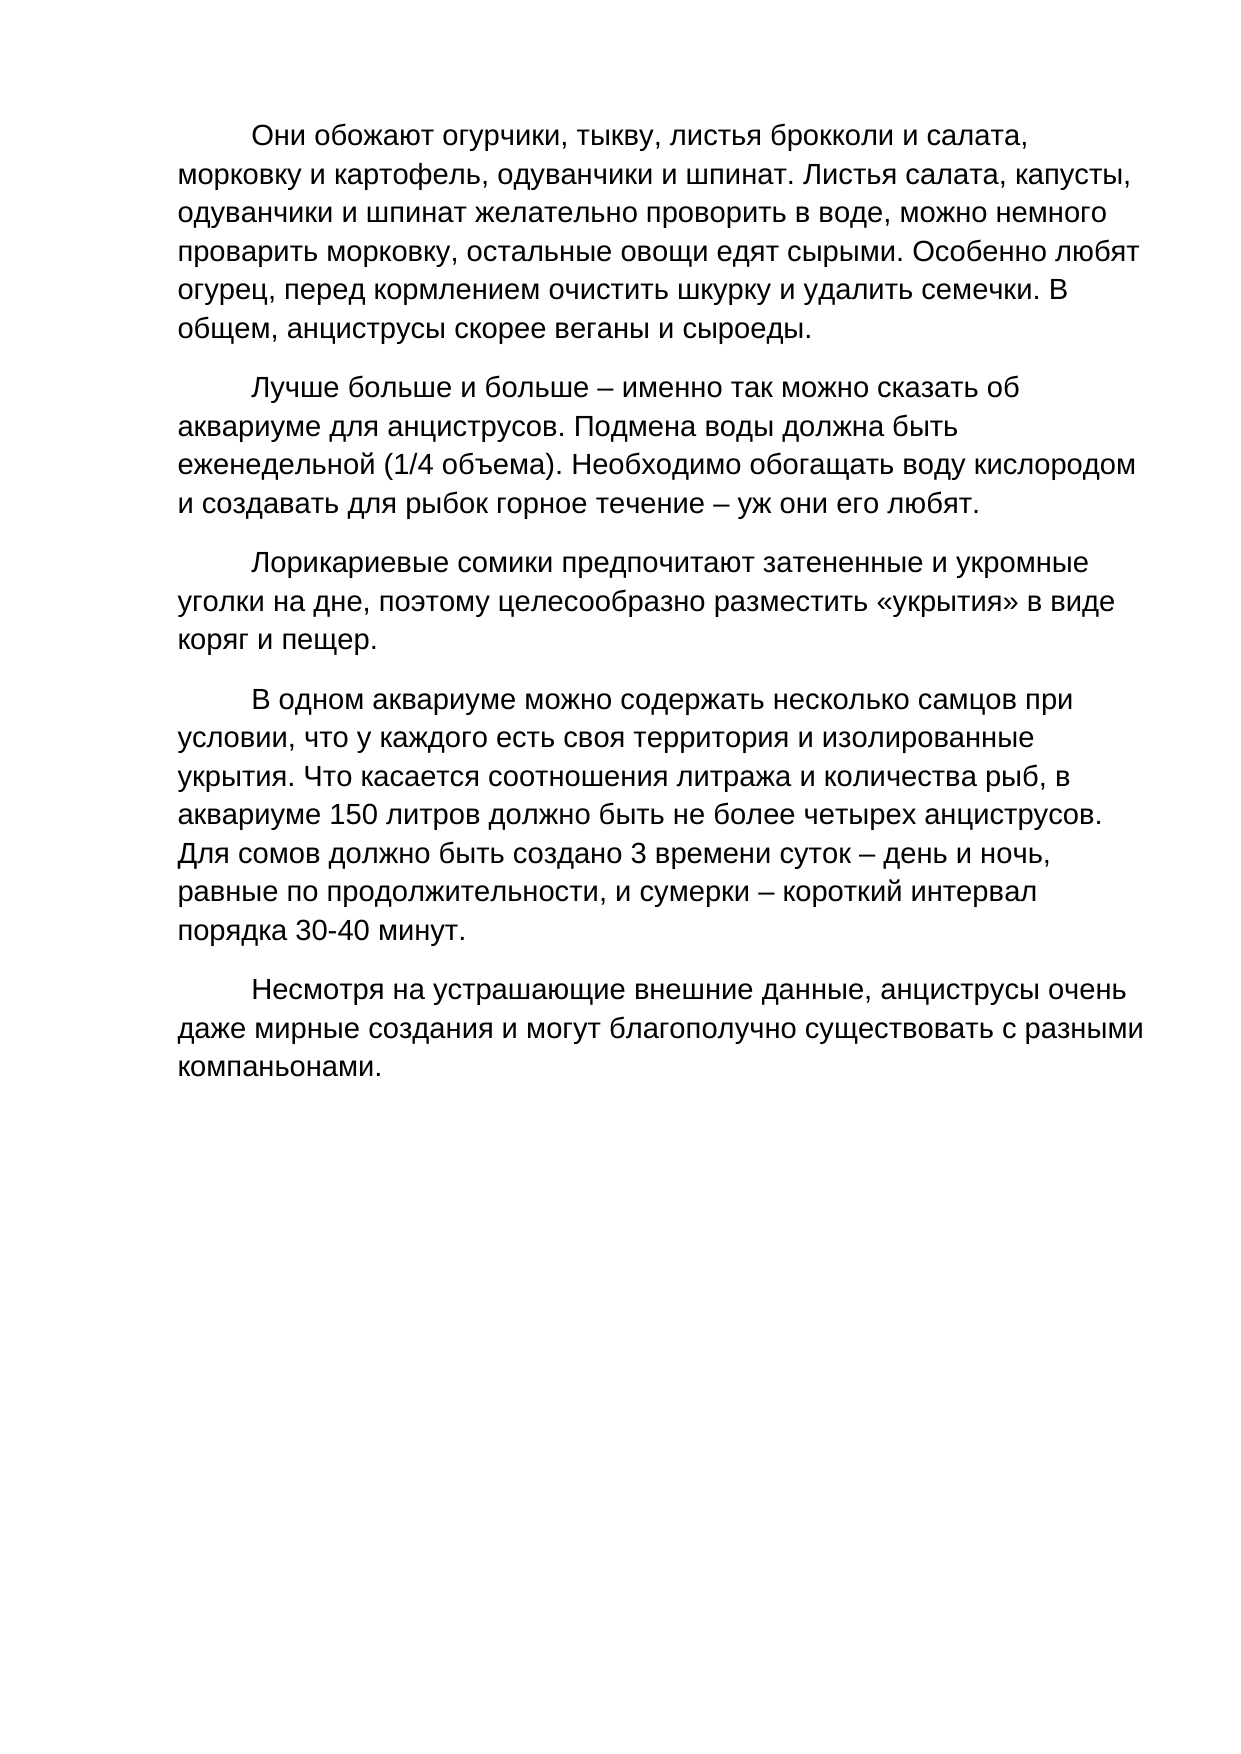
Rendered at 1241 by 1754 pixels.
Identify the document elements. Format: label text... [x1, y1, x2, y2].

text Лорикариевые сомики предпочитают затененные и укромные уголки на дне, поэтому целесообразно разместить «укрытия» в виде коряг и пещер. [177, 545, 1152, 656]
text Несмотря на устрашающие внешние данные, анциструсы очень даже мирные создания и могут благополучно существовать с разными компаньонами. [177, 972, 1152, 1083]
text Они обожают огурчики, тыкву, листья брокколи и салата, морковку и картофель, одуванчики и шпинат. Листья салата, капусты, одуванчики и шпинат желательно проворить в воде, можно немного проварить морковку, остальные овощи едят сырыми. Особенно любят огурец, перед кормлением очистить шкурку и удалить семечки. В общем, анциструсы скорее веганы и сыроеды. [177, 118, 1152, 344]
text Лучше больше и больше – именно так можно сказать об аквариуме для анциструсов. Подмена воды должна быть еженедельной (1/4 объема). Необходимо обогащать воду кислородом и создавать для рыбок горное течение – уж они его любят. [177, 370, 1152, 519]
text В одном аквариуме можно содержать несколько самцов при условии, что у каждого есть своя территория и изолированные укрытия. Что касается соотношения литража и количества рыб, в аквариуме 150 литров должно быть не более четырех анциструсов. Для сомов должно быть создано 3 времени суток – день и ночь, равные по продолжительности, и сумерки – короткий интервал порядка 30-40 минут. [177, 682, 1152, 946]
